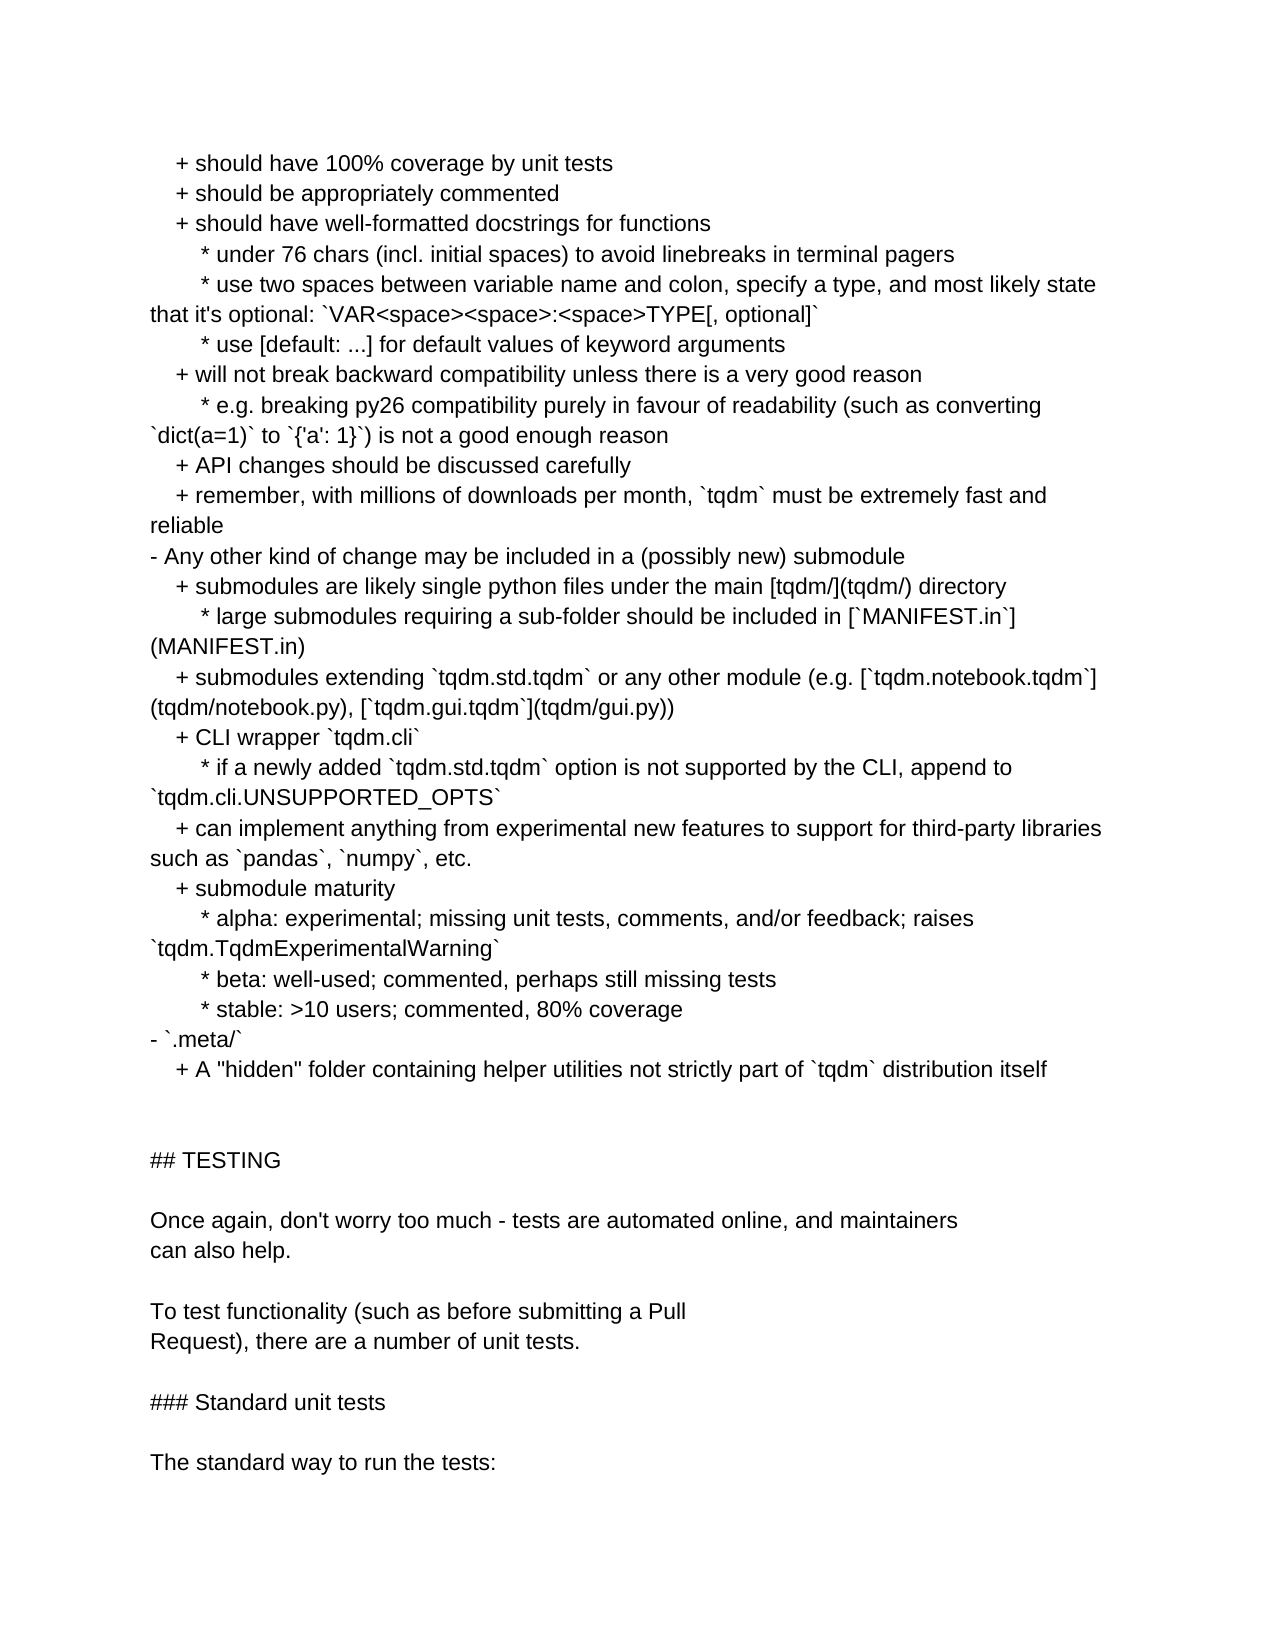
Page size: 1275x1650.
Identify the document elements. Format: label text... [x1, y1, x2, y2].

text + CLI wrapper `tqdm.cli` [150, 724, 1125, 750]
text - `.meta/` [150, 1026, 1125, 1052]
text + submodule maturity [150, 875, 1125, 901]
text * use two spaces between variable name and colon, specify a type, and most likely state that it's optional: `VAR<space><space>:<space>TYPE[, optional]` [150, 271, 1125, 327]
text * alpha: experimental; missing unit tests, comments, and/or feedback; raises `tqdm.TqdmExperimentalWarning` [150, 905, 1125, 962]
text + API changes should be discussed carefully [150, 452, 1125, 478]
text ### Standard unit tests [150, 1388, 1125, 1415]
text * e.g. breaking py26 compatibility purely in favour of readability (such as converting `dict(a=1)` to `{'a': 1}`) is not a good enough reason [150, 392, 1125, 448]
text To test functionality (such as before submitting a Pull [150, 1298, 1125, 1324]
text Request), there are a number of unit tests. [150, 1328, 1125, 1354]
text + should be appropriately commented [150, 180, 1125, 207]
text + will not break backward compatibility unless there is a very good reason [150, 361, 1125, 388]
text + submodules extending `tqdm.std.tqdm` or any other module (e.g. [`tqdm.notebook.tqdm`](tqdm/notebook.py), [`tqdm.gui.tqdm`](tqdm/gui.py)) [150, 663, 1125, 720]
text can also help. [150, 1237, 1125, 1264]
text + submodules are likely single python files under the main [tqdm/](tqdm/) directory [150, 573, 1125, 599]
text * stable: >10 users; commented, 80% coverage [150, 996, 1125, 1022]
text ## TESTING [150, 1147, 1125, 1173]
text * under 76 chars (incl. initial spaces) to avoid linebreaks in terminal pagers [150, 241, 1125, 267]
text The standard way to run the tests: [150, 1449, 1125, 1475]
text - Any other kind of change may be included in a (possibly new) submodule [150, 543, 1125, 569]
text + remember, with millions of downloads per month, `tqdm` must be extremely fast and reliable [150, 482, 1125, 539]
text + should have well-formatted docstrings for functions [150, 210, 1125, 237]
text * beta: well-used; commented, perhaps still missing tests [150, 966, 1125, 992]
text + should have 100% coverage by unit tests [150, 150, 1125, 176]
text * if a newly added `tqdm.std.tqdm` option is not supported by the CLI, append to `tqdm.cli.UNSUPPORTED_OPTS` [150, 754, 1125, 811]
text + A "hidden" folder containing helper utilities not strictly part of `tqdm` distribution itself [150, 1056, 1125, 1083]
text * large submodules requiring a sub-folder should be included in [`MANIFEST.in`](MANIFEST.in) [150, 603, 1125, 660]
text * use [default: ...] for default values of keyword arguments [150, 331, 1125, 358]
text Once again, don't worry too much - tests are automated online, and maintainers [150, 1207, 1125, 1234]
text + can implement anything from experimental new features to support for third-party libraries such as `pandas`, `numpy`, etc. [150, 814, 1125, 871]
